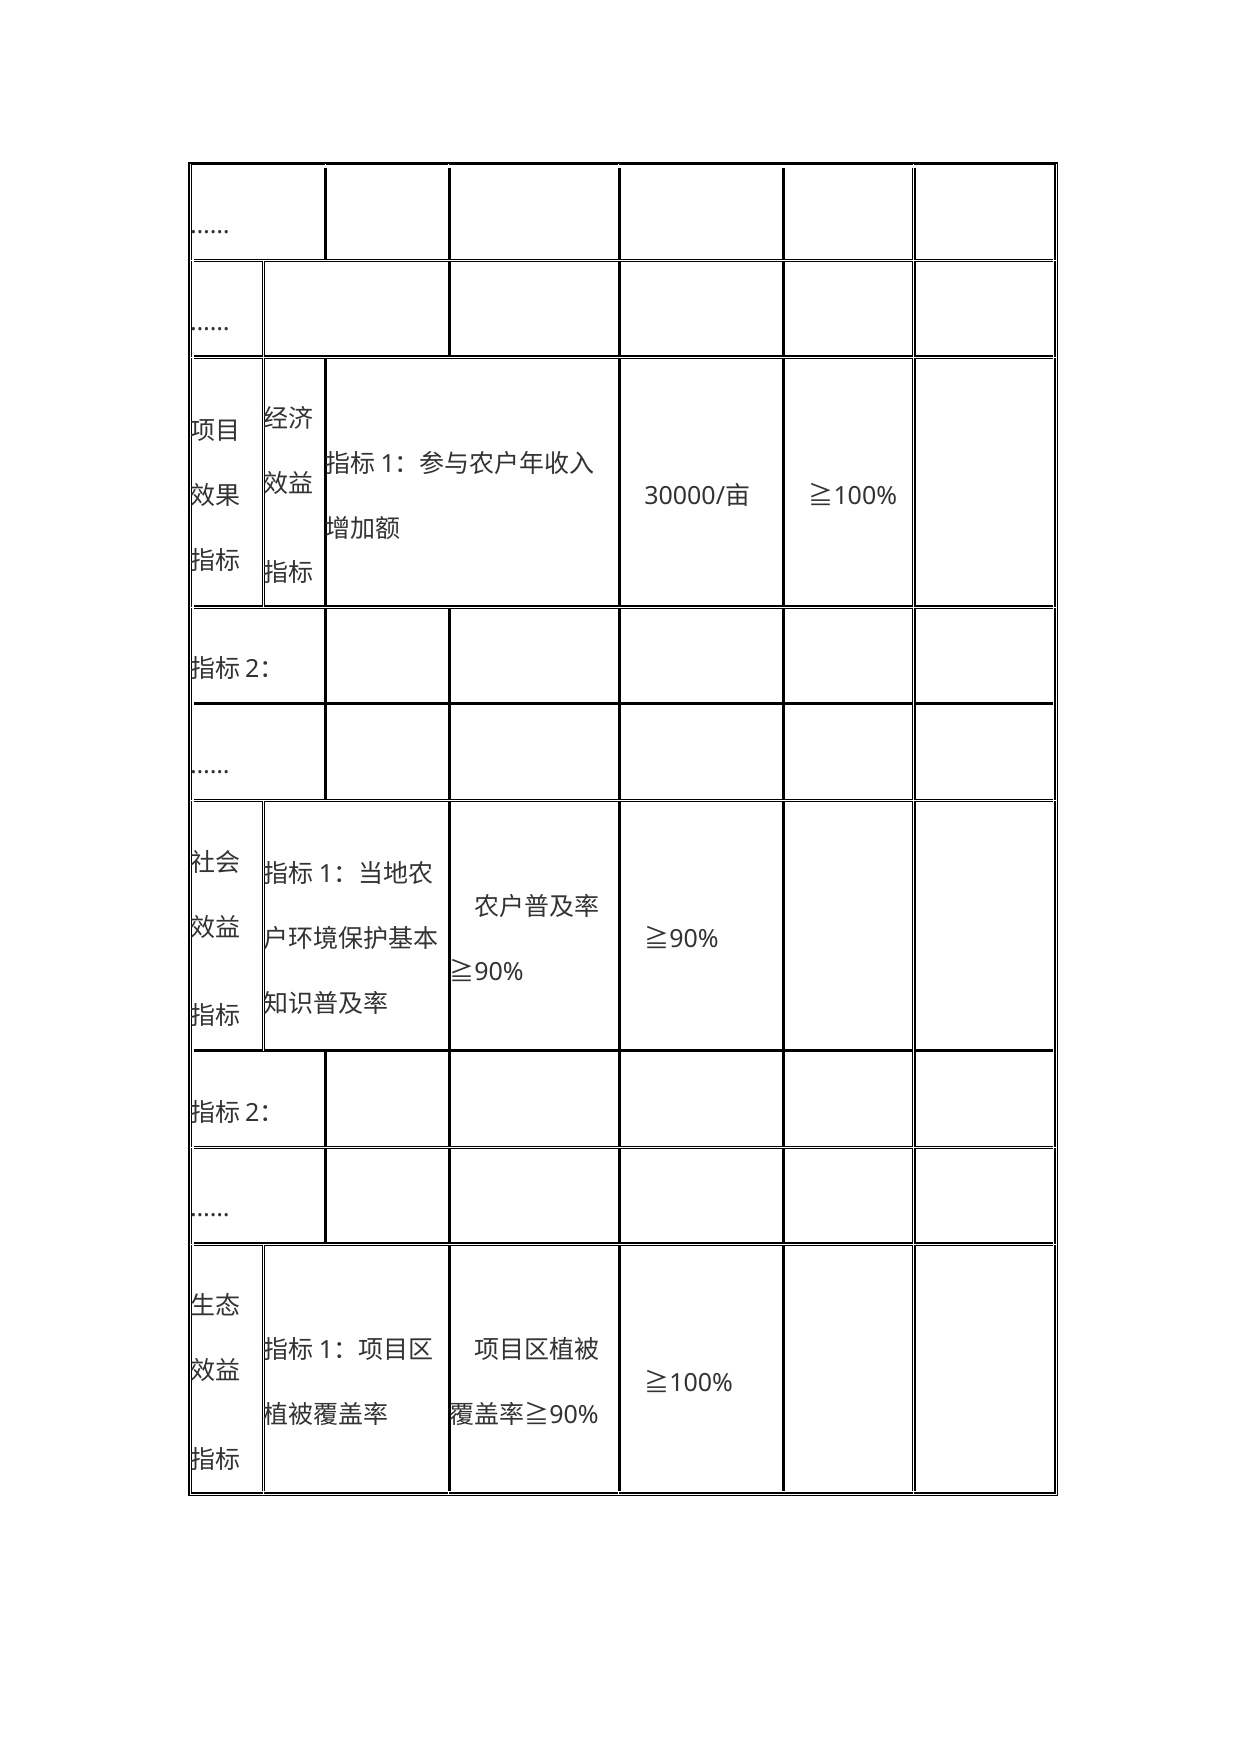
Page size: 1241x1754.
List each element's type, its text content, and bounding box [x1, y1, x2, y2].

table_cell [327, 1052, 448, 1146]
table_cell [785, 1052, 912, 1146]
table_cell [916, 355, 1055, 605]
table_cell 农户普及率≧90% [451, 802, 618, 1049]
table_cell [449, 164, 619, 259]
table_cell …… [192, 702, 324, 799]
table_cell [325, 164, 449, 259]
table_cell [621, 262, 782, 355]
table_cell [451, 1149, 618, 1242]
table_cell 项目效果指标 [192, 355, 262, 605]
table_cell [785, 1149, 912, 1242]
table_cell [783, 1242, 914, 1492]
table_cell 30000/亩 [621, 359, 782, 605]
table_cell 指标1：项目区植被覆盖率 [264, 1246, 449, 1492]
table_cell …… [190, 1146, 325, 1242]
table_cell [785, 705, 912, 799]
table_cell 指标1：参与农户年收入增加额 [327, 359, 618, 605]
table_cell 项目区植被覆盖率≧90% [449, 1246, 619, 1492]
table_cell [451, 262, 618, 355]
table_cell ≧100% [785, 359, 912, 605]
table_cell [914, 259, 1056, 355]
table_cell 生态效益 指标 [192, 1242, 264, 1492]
table_cell …… [192, 165, 325, 259]
table_cell [327, 609, 448, 702]
table_cell 指标2： [192, 605, 324, 702]
table_cell [451, 705, 618, 799]
table_cell [785, 262, 912, 355]
table_cell [783, 164, 914, 259]
table_cell [327, 705, 448, 799]
table_cell [785, 802, 912, 1049]
table_cell [916, 605, 1055, 702]
table_cell ≧90% [621, 802, 782, 1049]
table_cell [265, 262, 448, 355]
table_cell [914, 799, 1056, 1049]
table_cell 社会效益 指标 [190, 799, 264, 1049]
table_cell [914, 1146, 1056, 1242]
table_cell [621, 1149, 782, 1242]
table_cell [621, 705, 782, 799]
table_cell [451, 1052, 618, 1146]
table_cell [621, 609, 782, 702]
table_cell [327, 1149, 448, 1242]
table_cell [785, 609, 912, 702]
table_cell [914, 165, 1054, 259]
table_cell [916, 702, 1054, 799]
table_cell [914, 1242, 1055, 1492]
table_cell 经济效益 指标 [265, 359, 324, 605]
table_cell [451, 609, 618, 702]
table_cell ≧100% [619, 1246, 783, 1492]
table_cell [621, 1052, 782, 1146]
table_cell [619, 165, 783, 259]
table_cell 指标1：当地农户环境保护基本知识普及率 [265, 802, 448, 1049]
table_cell 指标2： [192, 1049, 324, 1146]
table_cell [916, 1049, 1054, 1146]
table_cell …… [190, 259, 264, 355]
